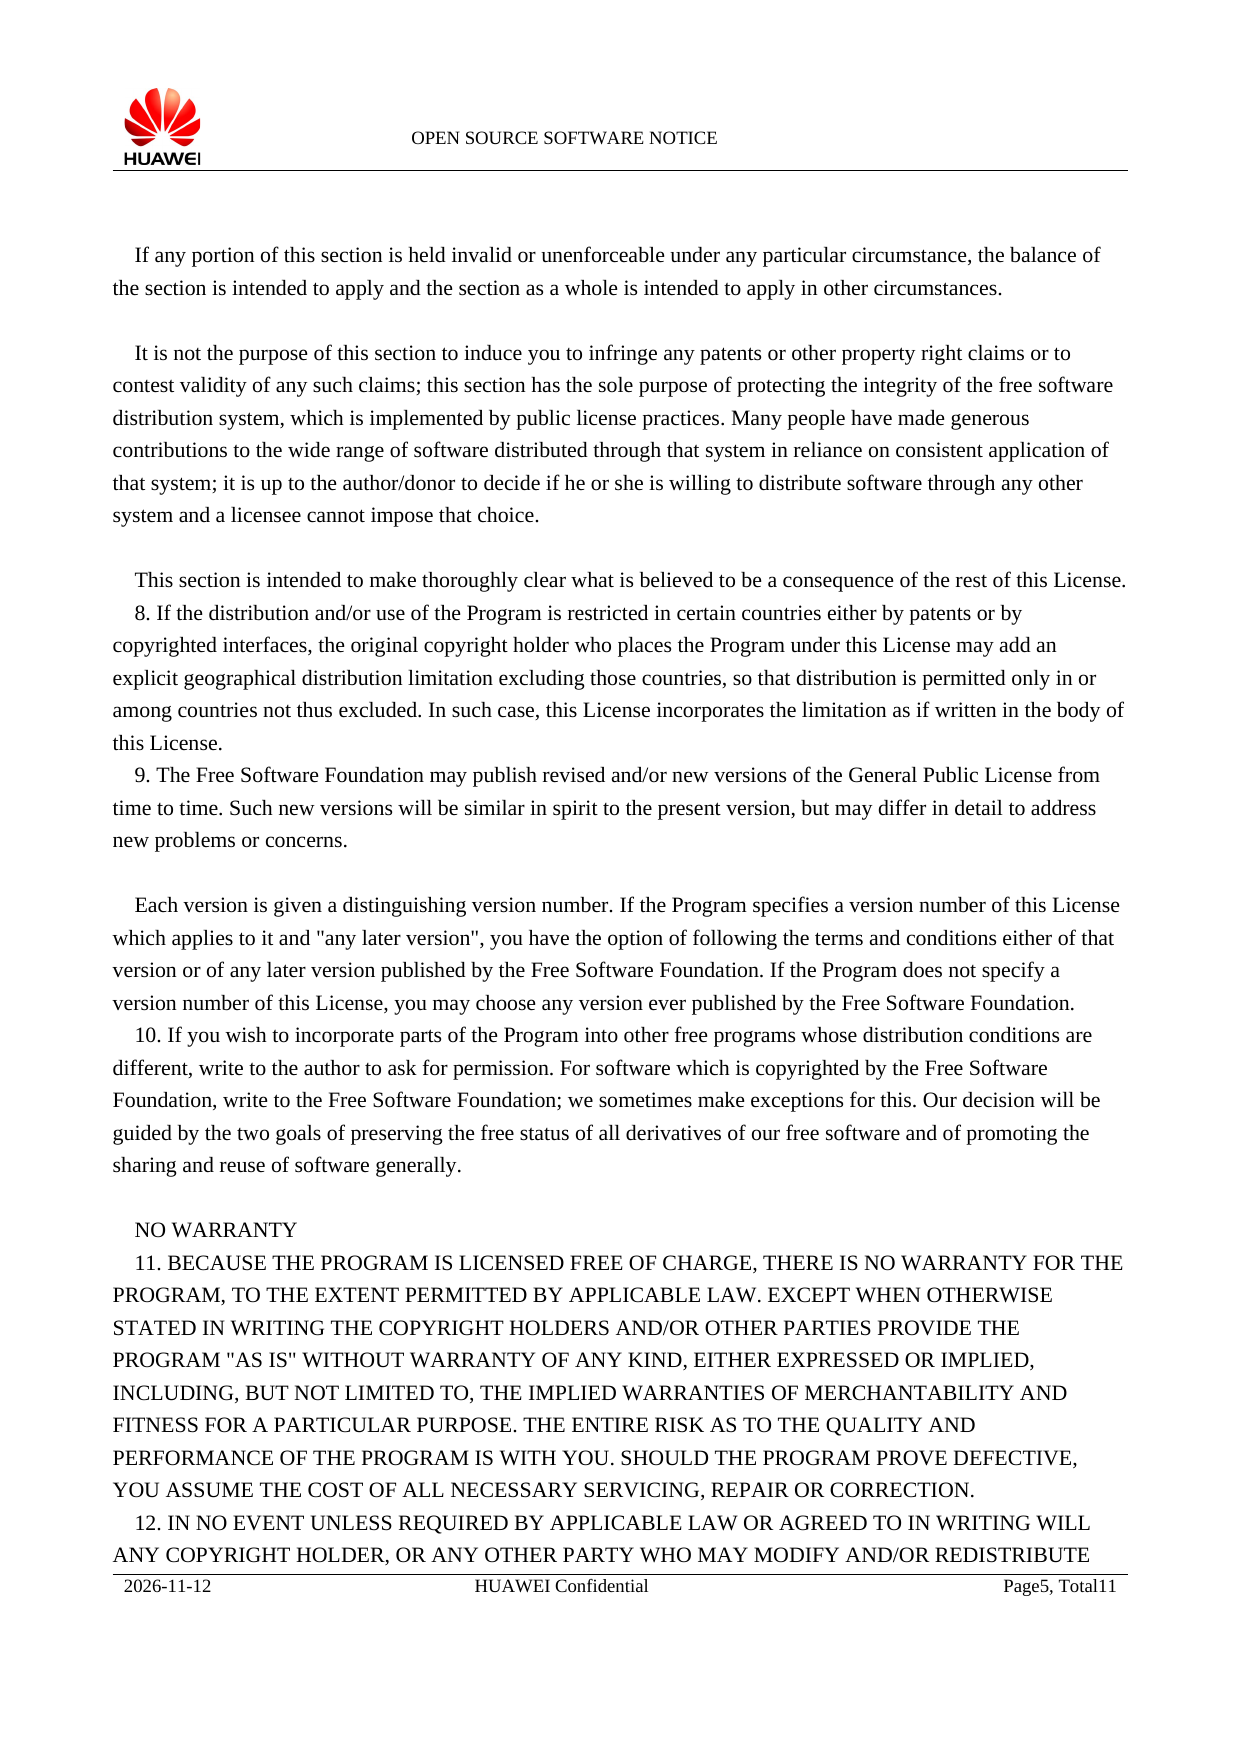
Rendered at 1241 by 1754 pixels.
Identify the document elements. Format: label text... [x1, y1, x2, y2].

text If any portion of this section is held invalid or unenforceable under any particular circumstance, the balance of the section is intended to apply and the section as a whole is intended to apply in other circumstances. [112, 239, 1128, 304]
text Each version is given a distinguishing version number. If the Program specifies a version number of this License which applies to it and "any later version", you have the option of following the terms and conditions either of that version or of any later version published by the Free Software Foundation. If the Program does not specify a version number of this License, you may choose any version ever published by the Free Software Foundation. [112, 889, 1128, 1019]
text NO WARRANTY [112, 1214, 1128, 1246]
text This section is intended to make thoroughly clear what is believed to be a consequence of the rest of this License. [112, 564, 1128, 596]
text 8. If the distribution and/or use of the Program is restricted in certain countries either by patents or by copyrighted interfaces, the original copyright holder who places the Program under this License may add an explicit geographical distribution limitation excluding those countries, so that distribution is permitted only in or among countries not thus excluded. In such case, this License incorporates the limitation as if written in the body of this License. [112, 596, 1128, 759]
text It is not the purpose of this section to induce you to infringe any patents or other property right claims or to contest validity of any such claims; this section has the sole purpose of protecting the integrity of the free software distribution system, which is implemented by public license practices. Many people have made generous contributions to the wide range of software distributed through that system in reliance on consistent application of that system; it is up to the author/donor to decide if he or she is willing to distribute software through any other system and a licensee cannot impose that choice. [112, 336, 1128, 531]
picture [124, 88, 201, 165]
text 9. The Free Software Foundation may publish revised and/or new versions of the General Public License from time to time. Such new versions will be similar in spirit to the present version, but may differ in detail to address new problems or concerns. [112, 759, 1128, 856]
text 10. If you wish to incorporate parts of the Program into other free programs whose distribution conditions are different, write to the author to ask for permission. For software which is copyrighted by the Free Software Foundation, write to the Free Software Foundation; we sometimes make exceptions for this. Our decision will be guided by the two goals of preserving the free status of all derivatives of our free software and of promoting the sharing and reuse of software generally. [112, 1019, 1128, 1181]
text 11. BECAUSE THE PROGRAM IS LICENSED FREE OF CHARGE, THERE IS NO WARRANTY FOR THE PROGRAM, TO THE EXTENT PERMITTED BY APPLICABLE LAW. EXCEPT WHEN OTHERWISE STATED IN WRITING THE COPYRIGHT HOLDERS AND/OR OTHER PARTIES PROVIDE THE PROGRAM "AS IS" WITHOUT WARRANTY OF ANY KIND, EITHER EXPRESSED OR IMPLIED, INCLUDING, BUT NOT LIMITED TO, THE IMPLIED WARRANTIES OF MERCHANTABILITY AND FITNESS FOR A PARTICULAR PURPOSE. THE ENTIRE RISK AS TO THE QUALITY AND PERFORMANCE OF THE PROGRAM IS WITH YOU. SHOULD THE PROGRAM PROVE DEFECTIVE, YOU ASSUME THE COST OF ALL NECESSARY SERVICING, REPAIR OR CORRECTION. [112, 1246, 1128, 1506]
